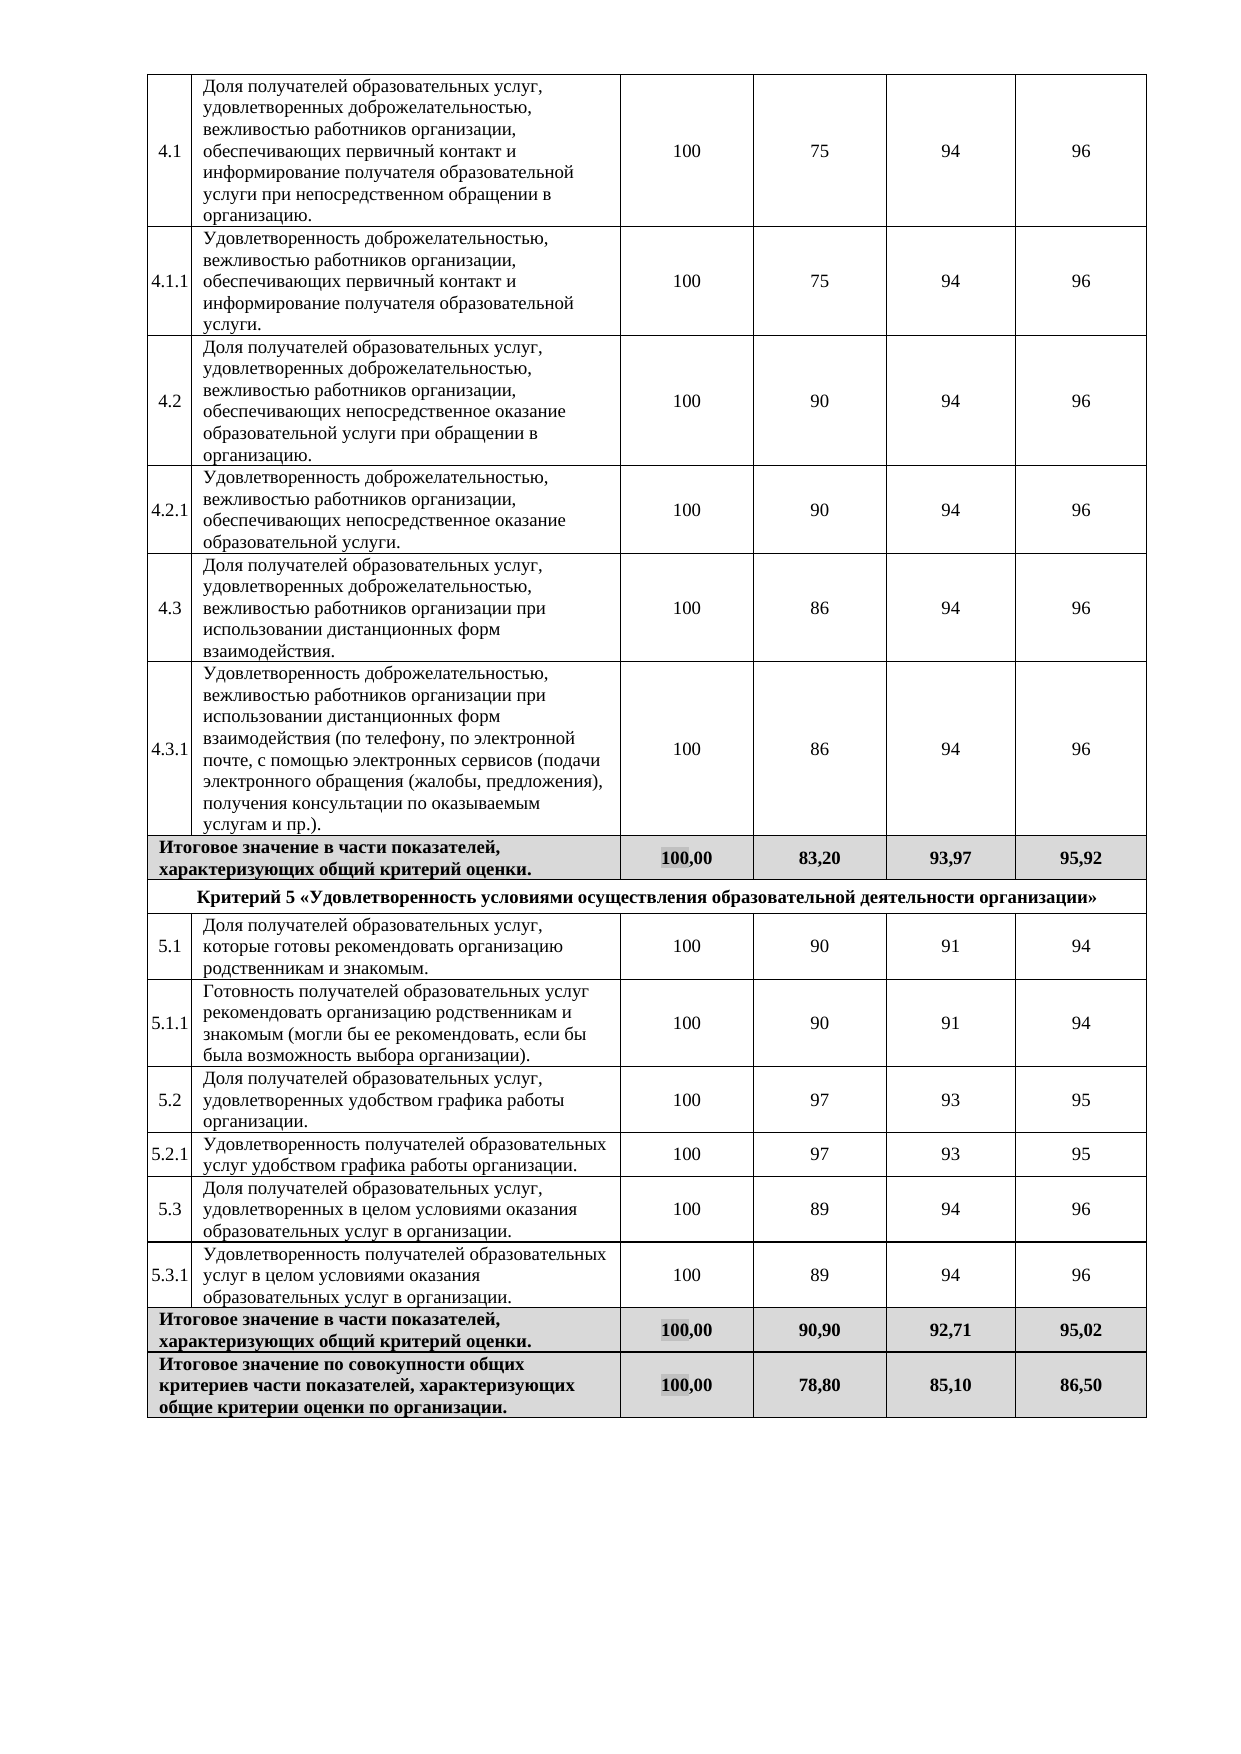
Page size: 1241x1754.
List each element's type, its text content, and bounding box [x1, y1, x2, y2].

table_cell Доля получателей образовательных услуг, удовлетворенных доброжелательностью, вежливостью работников организации, обеспечивающих первичный контакт и информирование получателя образовательной услуги при непосредственном обращении в организацию. [192, 75, 620, 226]
table_cell 90 [754, 336, 886, 465]
table_cell 5.1.1 [148, 980, 191, 1066]
table_cell 85,10 [887, 1353, 1015, 1417]
table_cell 100 [621, 1177, 753, 1241]
table_cell 86,50 [1016, 1353, 1146, 1417]
table_cell 90,90 [754, 1308, 886, 1351]
table_cell 96 [1016, 1177, 1146, 1241]
table_cell Итоговое значение в части показателей, характеризующих общий критерий оценки. [148, 836, 620, 879]
table_cell 100 [621, 227, 753, 335]
table_cell 94 [1016, 914, 1146, 978]
table_cell 90 [754, 466, 886, 552]
table_cell Итоговое значение по совокупности общих критериев части показателей, характеризующих общие критерии оценки по организации. [148, 1353, 620, 1417]
table_cell 95,02 [1016, 1308, 1146, 1351]
table_cell 5.2.1 [148, 1133, 191, 1176]
table_cell 92,71 [887, 1308, 1015, 1351]
table_cell 100,00 [621, 1353, 753, 1417]
table_cell 94 [887, 336, 1015, 465]
table_cell Доля получателей образовательных услуг, которые готовы рекомендовать организацию родственникам и знакомым. [192, 914, 620, 978]
table_cell 96 [1016, 336, 1146, 465]
table_cell 75 [754, 227, 886, 335]
table_cell 93 [887, 1133, 1015, 1176]
table_cell 100 [621, 75, 753, 226]
table_cell 94 [1016, 980, 1146, 1066]
table_cell 5.3 [148, 1177, 191, 1241]
table_cell 95 [1016, 1067, 1146, 1132]
table_cell 5.1 [148, 914, 191, 978]
table_cell 95,92 [1016, 836, 1146, 879]
table_cell 94 [887, 1177, 1015, 1241]
table_cell 4.1 [148, 75, 191, 226]
table_cell 100,00 [621, 836, 753, 879]
table_cell Доля получателей образовательных услуг, удовлетворенных доброжелательностью, вежливостью работников организации при использовании дистанционных форм взаимодействия. [192, 554, 620, 661]
table_cell 100,00 [621, 1308, 753, 1351]
table_cell 86 [754, 554, 886, 661]
table_cell Удовлетворенность получателей образовательных услуг в целом условиями оказания образовательных услуг в организации. [192, 1243, 620, 1307]
table_cell 94 [887, 1243, 1015, 1307]
table_cell 5.2 [148, 1067, 191, 1132]
table_cell Доля получателей образовательных услуг, удовлетворенных в целом условиями оказания образовательных услуг в организации. [192, 1177, 620, 1241]
table_cell 96 [1016, 75, 1146, 226]
table_cell 100 [621, 466, 753, 552]
table_cell 96 [1016, 662, 1146, 835]
table_cell 93,97 [887, 836, 1015, 879]
table_cell 4.1.1 [148, 227, 191, 335]
table_cell 95 [1016, 1133, 1146, 1176]
table_cell 4.3.1 [148, 662, 191, 835]
table_cell 89 [754, 1177, 886, 1241]
table_cell 94 [887, 466, 1015, 552]
table_cell 100 [621, 1067, 753, 1132]
table_cell 89 [754, 1243, 886, 1307]
table_cell 96 [1016, 554, 1146, 661]
table_cell 93 [887, 1067, 1015, 1132]
table_cell 97 [754, 1067, 886, 1132]
table_cell Удовлетворенность доброжелательностью, вежливостью работников организации, обеспечивающих непосредственное оказание образовательной услуги. [192, 466, 620, 552]
table_cell 100 [621, 1243, 753, 1307]
table_cell 4.3 [148, 554, 191, 661]
table_cell 96 [1016, 227, 1146, 335]
table_cell 90 [754, 914, 886, 978]
table_cell Доля получателей образовательных услуг, удовлетворенных доброжелательностью, вежливостью работников организации, обеспечивающих непосредственное оказание образовательной услуги при обращении в организацию. [192, 336, 620, 465]
table_cell 100 [621, 914, 753, 978]
table_cell 94 [887, 662, 1015, 835]
table_cell Готовность получателей образовательных услуг рекомендовать организацию родственникам и знакомым (могли бы ее рекомендовать, если бы была возможность выбора организации). [192, 980, 620, 1066]
table_cell 75 [754, 75, 886, 226]
table_cell 96 [1016, 1243, 1146, 1307]
table_cell 97 [754, 1133, 886, 1176]
table_cell 91 [887, 914, 1015, 978]
table_cell 100 [621, 336, 753, 465]
table_cell 5.3.1 [148, 1243, 191, 1307]
table_cell 4.2 [148, 336, 191, 465]
table_cell Удовлетворенность получателей образовательных услуг удобством графика работы организации. [192, 1133, 620, 1176]
table_cell Итоговое значение в части показателей, характеризующих общий критерий оценки. [148, 1308, 620, 1351]
table_cell 100 [621, 1133, 753, 1176]
table_cell 94 [887, 554, 1015, 661]
table_cell 100 [621, 980, 753, 1066]
table_cell Критерий 5 «Удовлетворенность условиями осуществления образовательной деятельности организации» [148, 880, 1146, 913]
table_cell 91 [887, 980, 1015, 1066]
table_cell Доля получателей образовательных услуг, удовлетворенных удобством графика работы организации. [192, 1067, 620, 1132]
table_cell 83,20 [754, 836, 886, 879]
table_cell 96 [1016, 466, 1146, 552]
table_cell 86 [754, 662, 886, 835]
table_cell 78,80 [754, 1353, 886, 1417]
table_cell 100 [621, 554, 753, 661]
table_cell Удовлетворенность доброжелательностью, вежливостью работников организации при использовании дистанционных форм взаимодействия (по телефону, по электронной почте, с помощью электронных сервисов (подачи электронного обращения (жалобы, предложения), получения консультации по оказываемым услугам и пр.). [192, 662, 620, 835]
table_cell 90 [754, 980, 886, 1066]
table_cell 94 [887, 227, 1015, 335]
table_cell 100 [621, 662, 753, 835]
table_cell 4.2.1 [148, 466, 191, 552]
table_cell Удовлетворенность доброжелательностью, вежливостью работников организации, обеспечивающих первичный контакт и информирование получателя образовательной услуги. [192, 227, 620, 335]
table_cell 94 [887, 75, 1015, 226]
